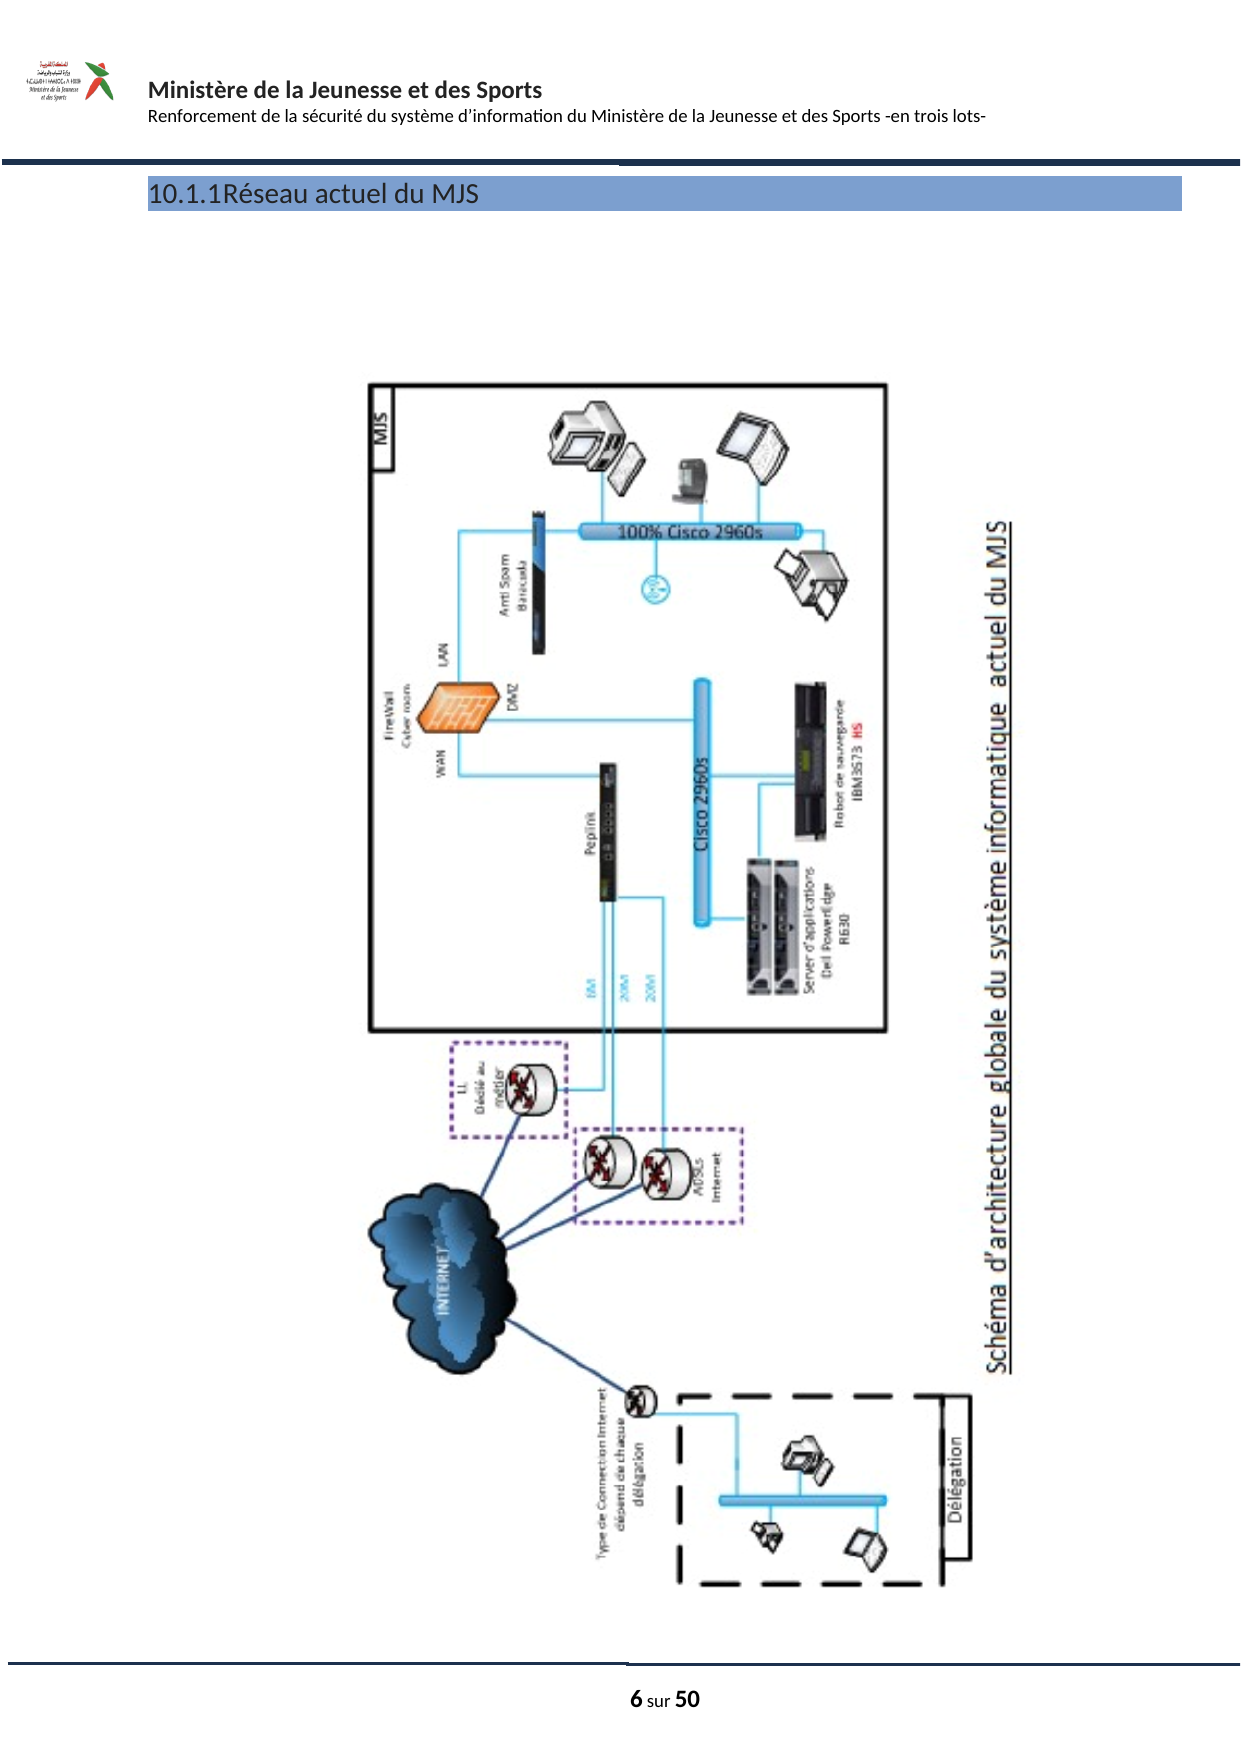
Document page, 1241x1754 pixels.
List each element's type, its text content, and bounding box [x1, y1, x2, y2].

picture [26, 61, 114, 102]
picture [291, 360, 1029, 1602]
subtitle Réseau actuel du MJS [148, 176, 1182, 211]
